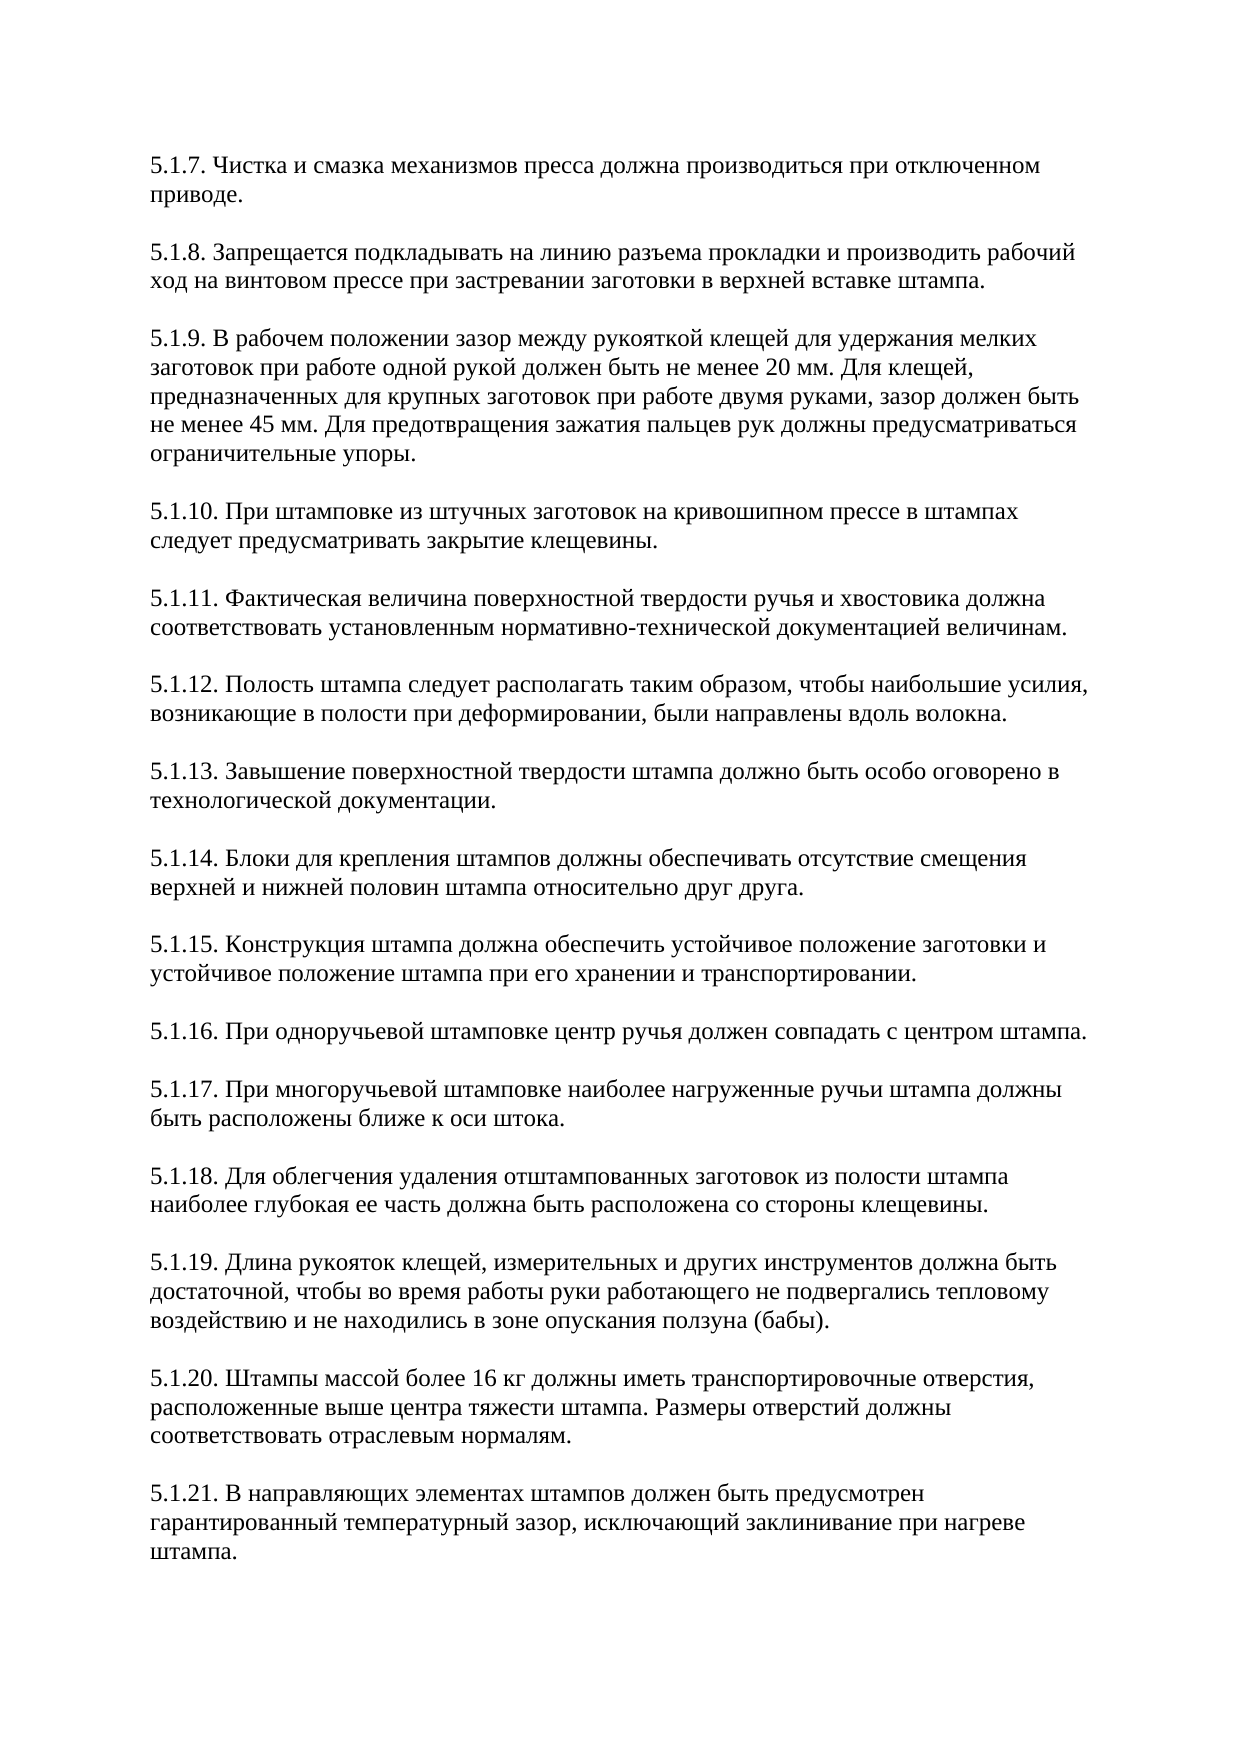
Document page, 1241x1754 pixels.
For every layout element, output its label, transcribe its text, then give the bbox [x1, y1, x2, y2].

text 5.1.17. При многоручьевой штамповке наиболее нагруженные ручьи штампа должны быть расположены ближе к оси штока. [150, 1247, 1090, 1305]
text 5.1.10. При штамповке из штучных заготовок на кривошипном прессе в штампах следует предусматривать закрытие клещевины. [150, 669, 1090, 727]
text 5.1.12. Полость штампа следует располагать таким образом, чтобы наибольшие усилия, возникающие в полости при деформировании, были направлены вдоль волокна. [150, 843, 1090, 900]
text 5.1.14. Блоки для крепления штампов должны обеспечивать отсутствие смещения верхней и нижней половин штампа относительно друг друга. [150, 1016, 1090, 1074]
text 5.1.13. Завышение поверхностной твердости штампа должно быть особо оговорено в технологической документации. [150, 929, 1090, 987]
text 5.1.6. Вокруг рабочего места должны быть установлены защитные ограждения (щиты). [150, 265, 1090, 294]
text 5.1.7. Чистка и смазка механизмов пресса должна производиться при отключенном приводе. [150, 323, 1090, 381]
text 5.1.5. При установке штампов на винтовые прессы требуемый зазор между нижней и верхней вставками штампов в крайнем нижнем положении ползуна обеспечивается с помощью ударных пластин блока. [150, 150, 1090, 236]
text 5.1.15. Конструкция штампа должна обеспечить устойчивое положение заготовки и устойчивое положение штампа при его хранении и транспортировании. [150, 1103, 1090, 1160]
text 5.1.19. Длина рукояток клещей, измерительных и других инструментов должна быть достаточной, чтобы во время работы руки работающего не подвергались тепловому воздействию и не находились в зоне опускания ползуна (бабы). [150, 1421, 1090, 1507]
text 5.1.16. При одноручьевой штамповке центр ручья должен совпадать с центром штампа. [150, 1189, 1090, 1218]
text 5.1.11. Фактическая величина поверхностной твердости ручья и хвостовика должна соответствовать установленным нормативно-технической документацией величинам. [150, 756, 1090, 814]
text 5.1.9. В рабочем положении зазор между рукояткой клещей для удержания мелких заготовок при работе одной рукой должен быть не менее 20 мм. Для клещей, предназначенных для крупных заготовок при работе двумя руками, зазор должен быть не менее 45 мм. Для предотвращения зажатия пальцев рук должны предусматриваться ограничительные упоры. [150, 497, 1090, 640]
text 5.1.18. Для облегчения удаления отштампованных заготовок из полости штампа наиболее глубокая ее часть должна быть расположена со стороны клещевины. [150, 1334, 1090, 1392]
text 5.1.8. Запрещается подкладывать на линию разъема прокладки и производить рабочий ход на винтовом прессе при застревании заготовки в верхней вставке штампа. [150, 410, 1090, 467]
